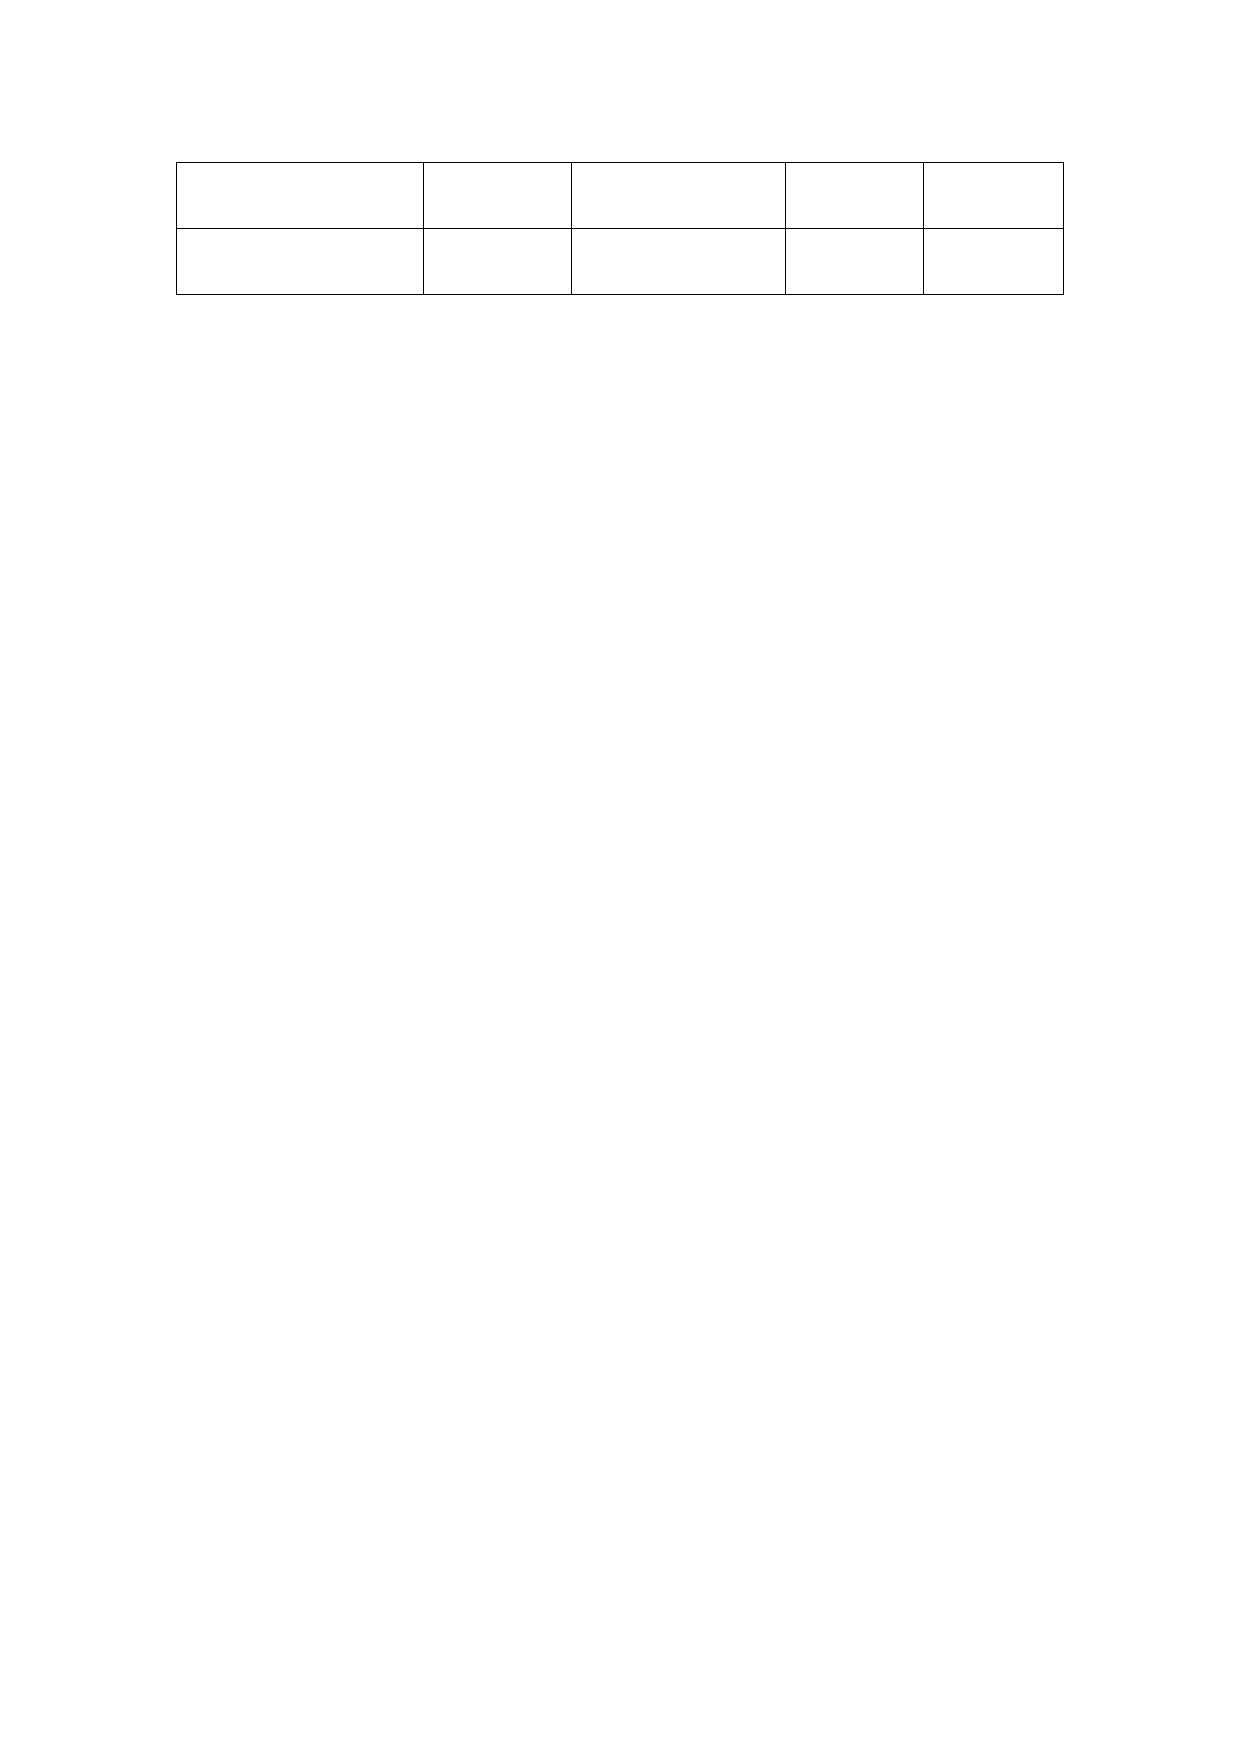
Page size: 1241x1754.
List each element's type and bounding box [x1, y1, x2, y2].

table_cell [924, 229, 1063, 294]
table_cell [924, 163, 1063, 228]
table_cell [177, 229, 423, 294]
table_cell [424, 229, 571, 294]
table_cell [786, 229, 923, 294]
table_cell [572, 229, 785, 294]
table_cell [424, 163, 571, 228]
table_cell [572, 163, 785, 228]
table_cell [177, 163, 423, 228]
table_cell [786, 163, 923, 228]
